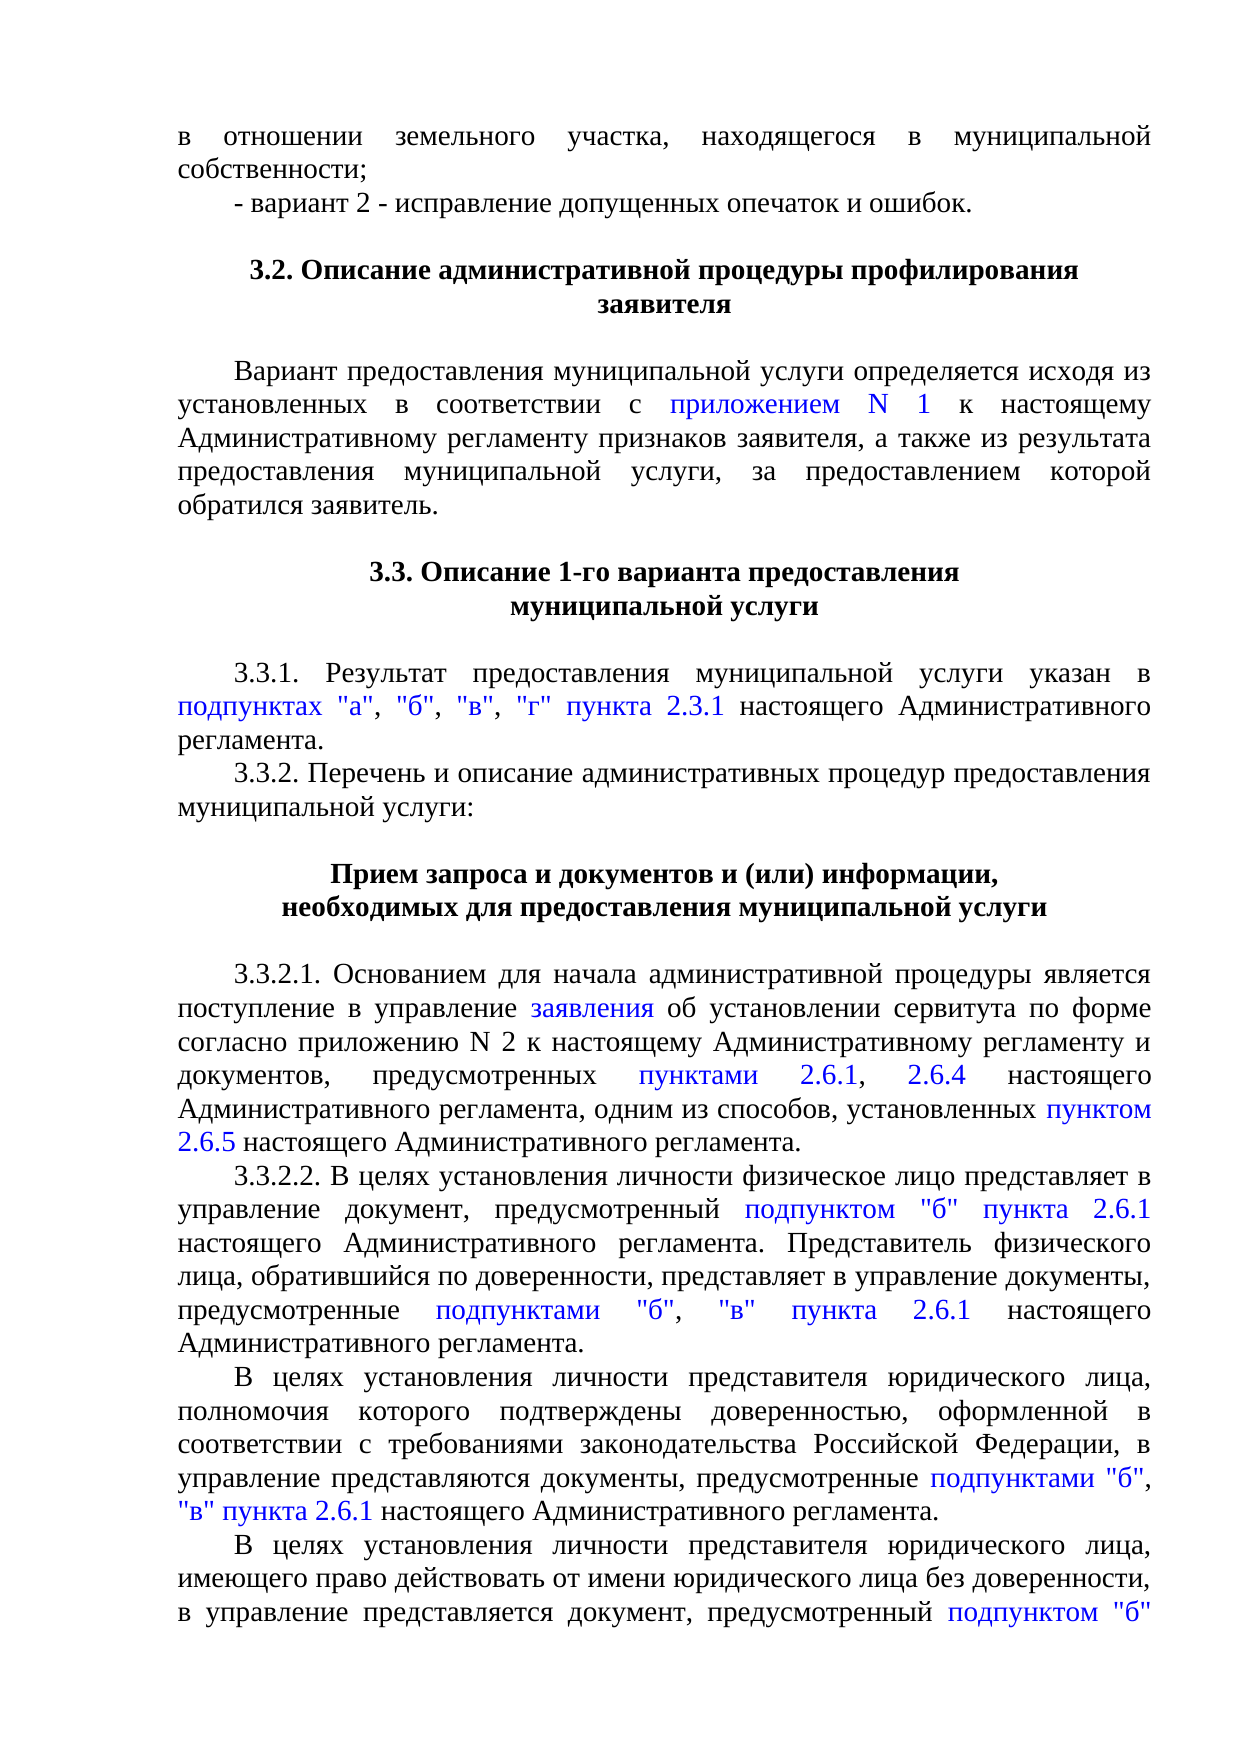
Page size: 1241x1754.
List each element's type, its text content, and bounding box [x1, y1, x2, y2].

text 3.3.2.1. Основанием для начала административной процедуры является поступление в управление заявления об установлении сервитута по форме согласно приложению N 2 к настоящему Административному регламенту и документов, предусмотренных пунктами 2.6.1, 2.6.4 настоящего Административного регламента, одним из способов, установленных пунктом 2.6.5 настоящего Административного регламента. [177, 957, 1152, 1158]
title заявителя [177, 286, 1152, 319]
text Вариант предоставления муниципальной услуги определяется исходя из установленных в соответствии с приложением N 1 к настоящему Административному регламенту признаков заявителя, а также из результата предоставления муниципальной услуги, за предоставлением которой обратился заявитель. [177, 353, 1152, 521]
title 3.3. Описание 1-го варианта предоставления [177, 554, 1152, 588]
title необходимых для предоставления муниципальной услуги [177, 889, 1152, 923]
text - вариант 2 - исправление допущенных опечаток и ошибок. [177, 185, 1152, 219]
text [177, 118, 1152, 185]
title муниципальной услуги [177, 588, 1152, 621]
title 3.2. Описание административной процедуры профилирования [177, 252, 1152, 286]
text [177, 1527, 1152, 1627]
text В целях установления личности представителя юридического лица, полномочия которого подтверждены доверенностью, оформленной в соответствии с требованиями законодательства Российской Федерации, в управление представляются документы, предусмотренные подпунктами "б", "в" пункта 2.6.1 настоящего Административного регламента. [177, 1359, 1152, 1527]
title Прием запроса и документов и (или) информации, [177, 856, 1152, 889]
text 3.3.2. Перечень и описание административных процедур предоставления муниципальной услуги: [177, 755, 1152, 822]
text 3.3.1. Результат предоставления муниципальной услуги указан в подпунктах "а", "б", "в", "г" пункта 2.3.1 настоящего Административного регламента. [177, 655, 1152, 755]
text 3.3.2.2. В целях установления личности физическое лицо представляет в управление документ, предусмотренный подпунктом "б" пункта 2.6.1 настоящего Административного регламента. Представитель физического лица, обратившийся по доверенности, представляет в управление документы, предусмотренные подпунктами "б", "в" пункта 2.6.1 настоящего Административного регламента. [177, 1158, 1152, 1359]
